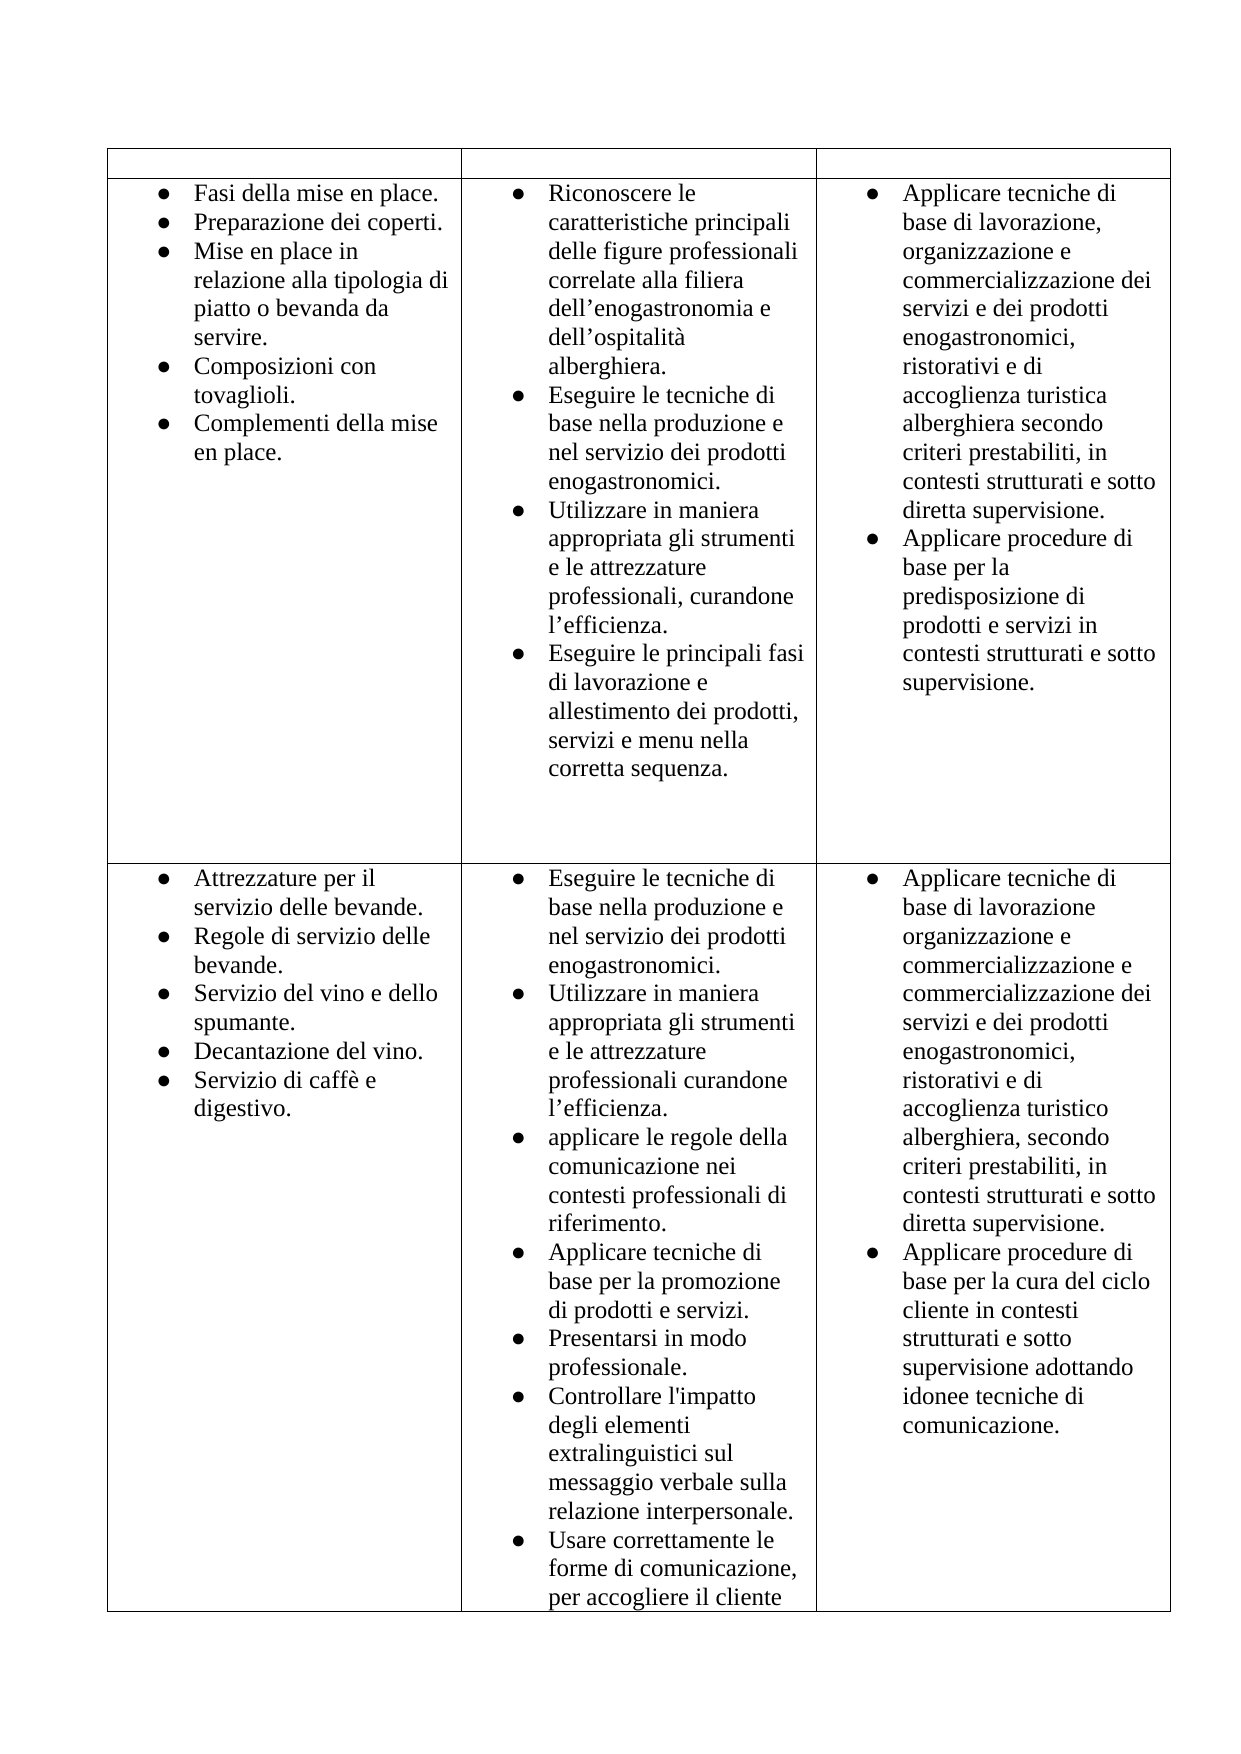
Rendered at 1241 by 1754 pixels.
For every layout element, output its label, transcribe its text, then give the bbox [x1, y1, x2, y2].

table_cell Applicare tecniche di base di lavorazione, organizzazione e commercializzazione dei servizi e dei prodotti enogastronomici, ristorativi e di accoglienza turistica alberghiera secondo criteri prestabiliti, in contesti strutturati e sotto diretta supervisione. Applicare procedure di base per la predisposizione di prodotti e servizi in contesti strutturati e sotto supervisione. [817, 179, 1170, 862]
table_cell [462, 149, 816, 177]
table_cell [817, 864, 1170, 1611]
table_cell Fasi della mise en place. Preparazione dei coperti. Mise en place in relazione alla tipologia di piatto o bevanda da servire. Composizioni con tovaglioli. Complementi della mise en place. [108, 179, 461, 862]
table_cell Riconoscere le caratteristiche principali delle figure professionali correlate alla filiera dell’enogastronomia e dell’ospitalità alberghiera. Eseguire le tecniche di base nella produzione e nel servizio dei prodotti enogastronomici. Utilizzare in maniera appropriata gli strumenti e le attrezzature professionali, curandone l’efficienza. Eseguire le principali fasi di lavorazione e allestimento dei prodotti, servizi e menu nella corretta sequenza. [462, 179, 816, 862]
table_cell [817, 149, 1170, 177]
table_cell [108, 149, 461, 177]
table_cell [108, 864, 461, 1611]
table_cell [462, 864, 816, 1611]
